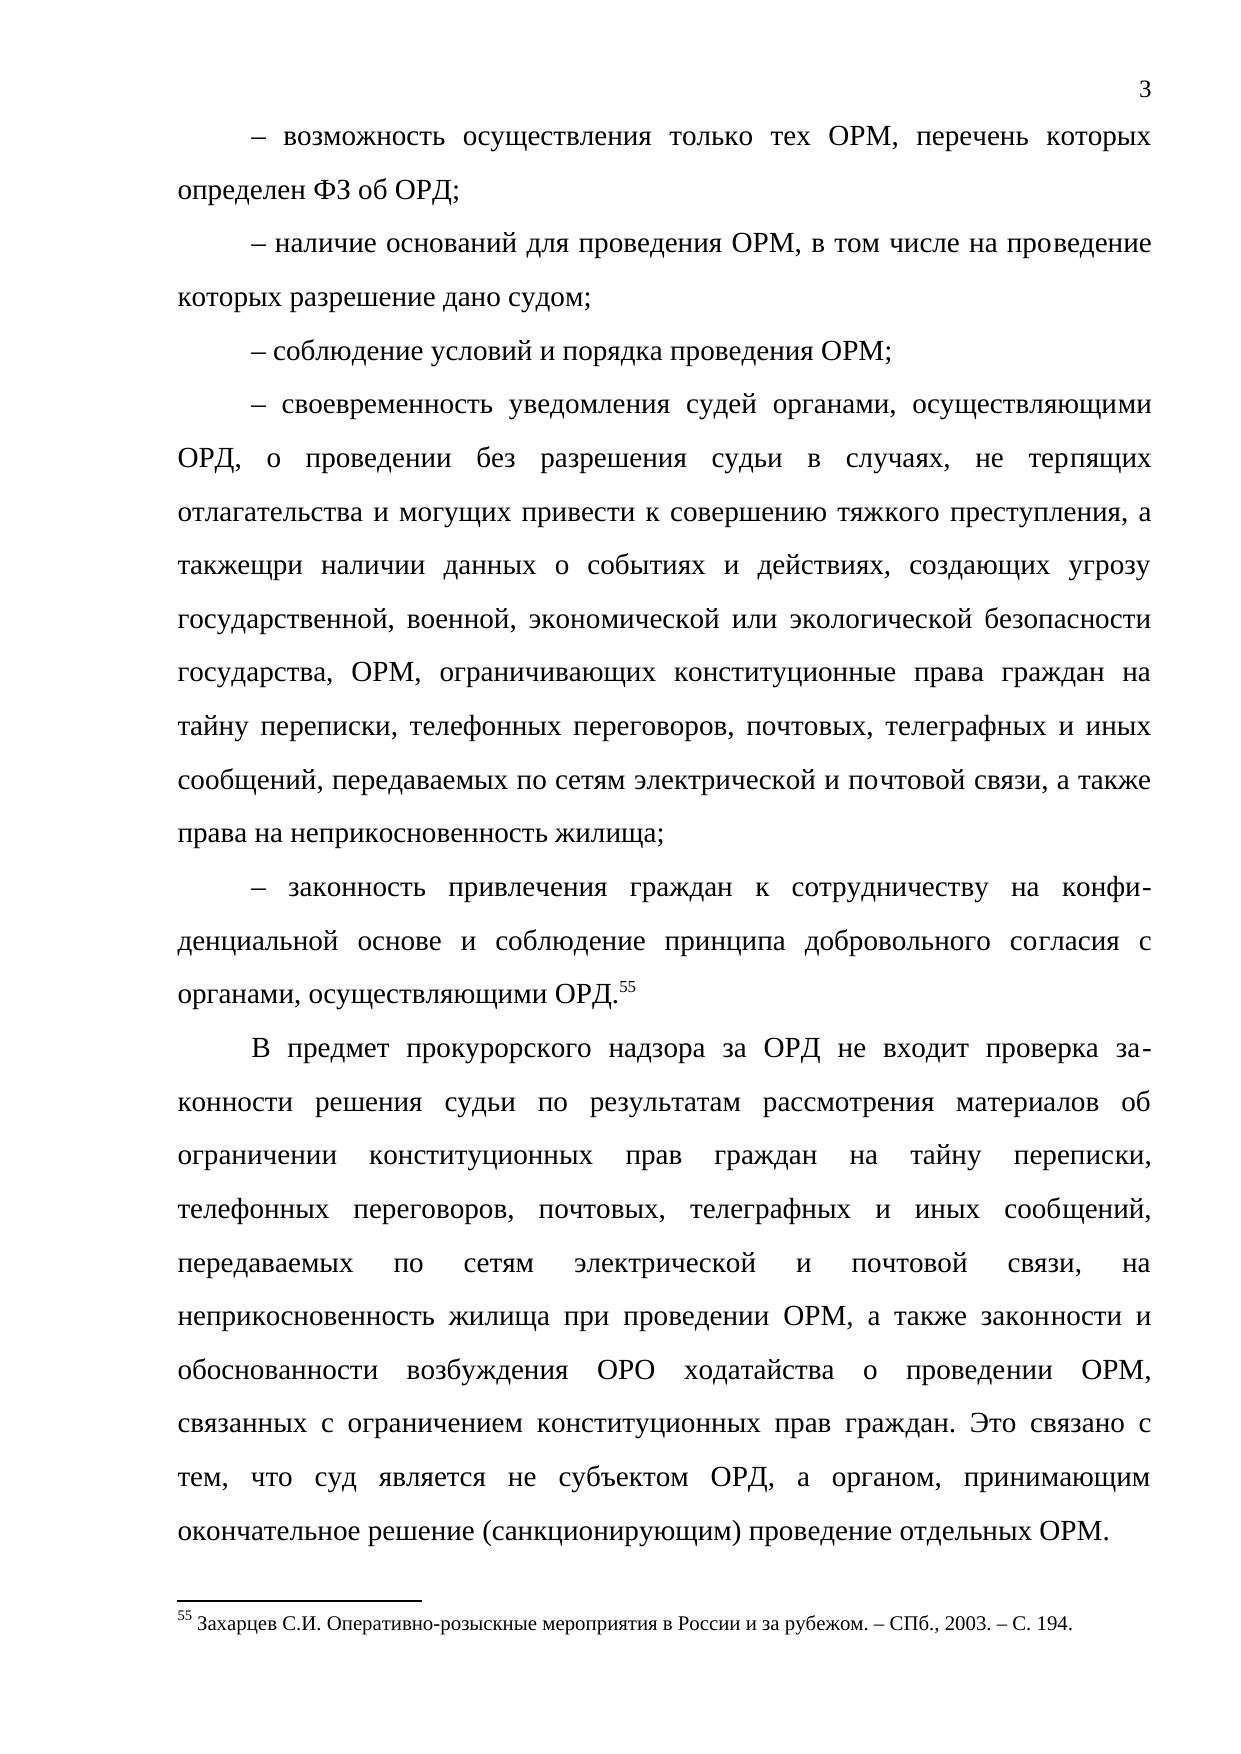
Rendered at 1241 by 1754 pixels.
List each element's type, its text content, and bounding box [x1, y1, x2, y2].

text – наличие оснований для проведения ОРМ, в том числе на проведение которых разрешение дано судом; [177, 225, 1152, 313]
text – своевременность уведомления судей органами, осуществляющими ОРД, о проведении без разрешения судьи в случаях, не терпящих отлагательства и могущих привести к совершению тяжкого преступления, а такжещри наличии данных о событиях и действиях, создающих угрозу государственной, военной, экономической или экологической безопасности государства, ОРМ, ограничивающих конституционные права граждан на тайну переписки, телефонных переговоров, почтовых, телеграфных и иных сообщений, передаваемых по сетям электрической и почтовой связи, а также права на неприкосновенность жилища; [177, 386, 1152, 849]
text – соблюдение условий и порядка проведения ОРМ; [177, 333, 1152, 366]
text В предмет прокурорского надзора за ОРД не входит проверка законности решения судьи по результатам рассмотрения материалов об ограничении конституционных прав граждан на тайну переписки, телефонных переговоров, почтовых, телеграфных и иных сообщений, передаваемых по сетям электрической и почтовой связи, на неприкосновенность жилища при проведении ОРМ, а также законности и обоснованности возбуждения ОРО ходатайства о проведении ОРМ, связанных с ограничением конституционных прав граждан. Это связано с тем, что суд является не субъектом ОРД, а органом, принимающим окончательное решение (санкционирующим) проведение отдельных ОРМ. [177, 1030, 1152, 1546]
text – законность привлечения граждан к сотрудничеству на конфиденциальной основе и соблюдение принципа добровольного согласия с органами, осуществляющими ОРД. [177, 869, 1152, 1010]
text – возможность осуществления только тех ОРМ, перечень которых определен ФЗ об ОРД; [177, 118, 1152, 205]
